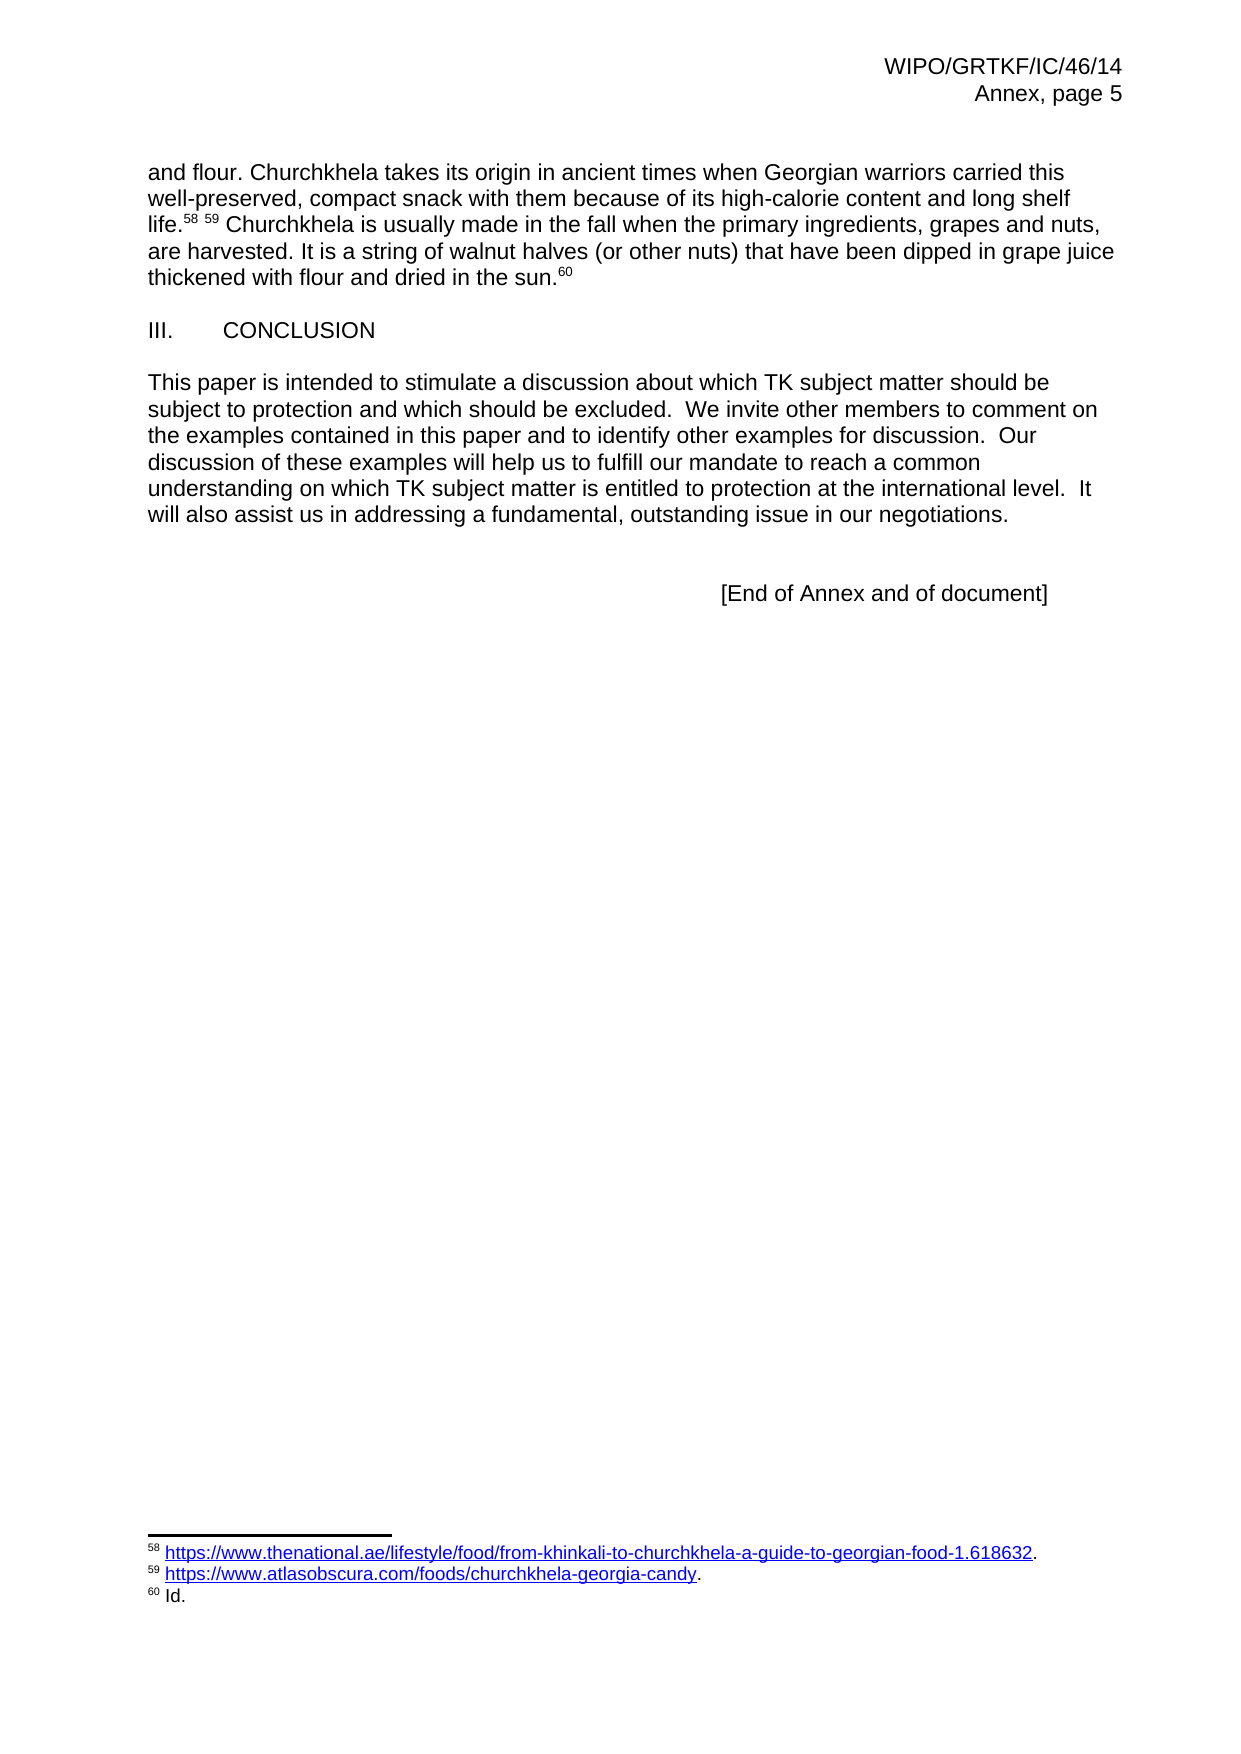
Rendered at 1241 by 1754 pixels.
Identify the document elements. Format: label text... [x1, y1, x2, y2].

text This paper is intended to stimulate a discussion about which TK subject matter should be subject to protection and which should be excluded. We invite other members to comment on the examples contained in this paper and to identify other examples for discussion. Our discussion of these examples will help us to fulfill our mandate to reach a common understanding on which TK subject matter is entitled to protection at the international level. It will also assist us in addressing a fundamental, outstanding issue in our negotiations. [148, 369, 1122, 527]
text [End of Annex and of document] [721, 580, 1122, 607]
list CONCLUSION [148, 317, 1122, 343]
text Churchkhela: Churchkhela is a traditional sausage-shaped candy originating from the Caucasus region, in particular, the Kakheti region in Georgia. It is made of grape must, nuts and flour. Churchkhela takes its origin in ancient times when Georgian warriors carried this well-preserved, compact snack with them because of its high-calorie content and long shelf life. Churchkhela is usually made in the fall when the primary ingredients, grapes and nuts, are harvested. It is a string of walnut halves (or other nuts) that have been dipped in grape juice thickened with flour and dried in the sun. [148, 158, 1122, 290]
